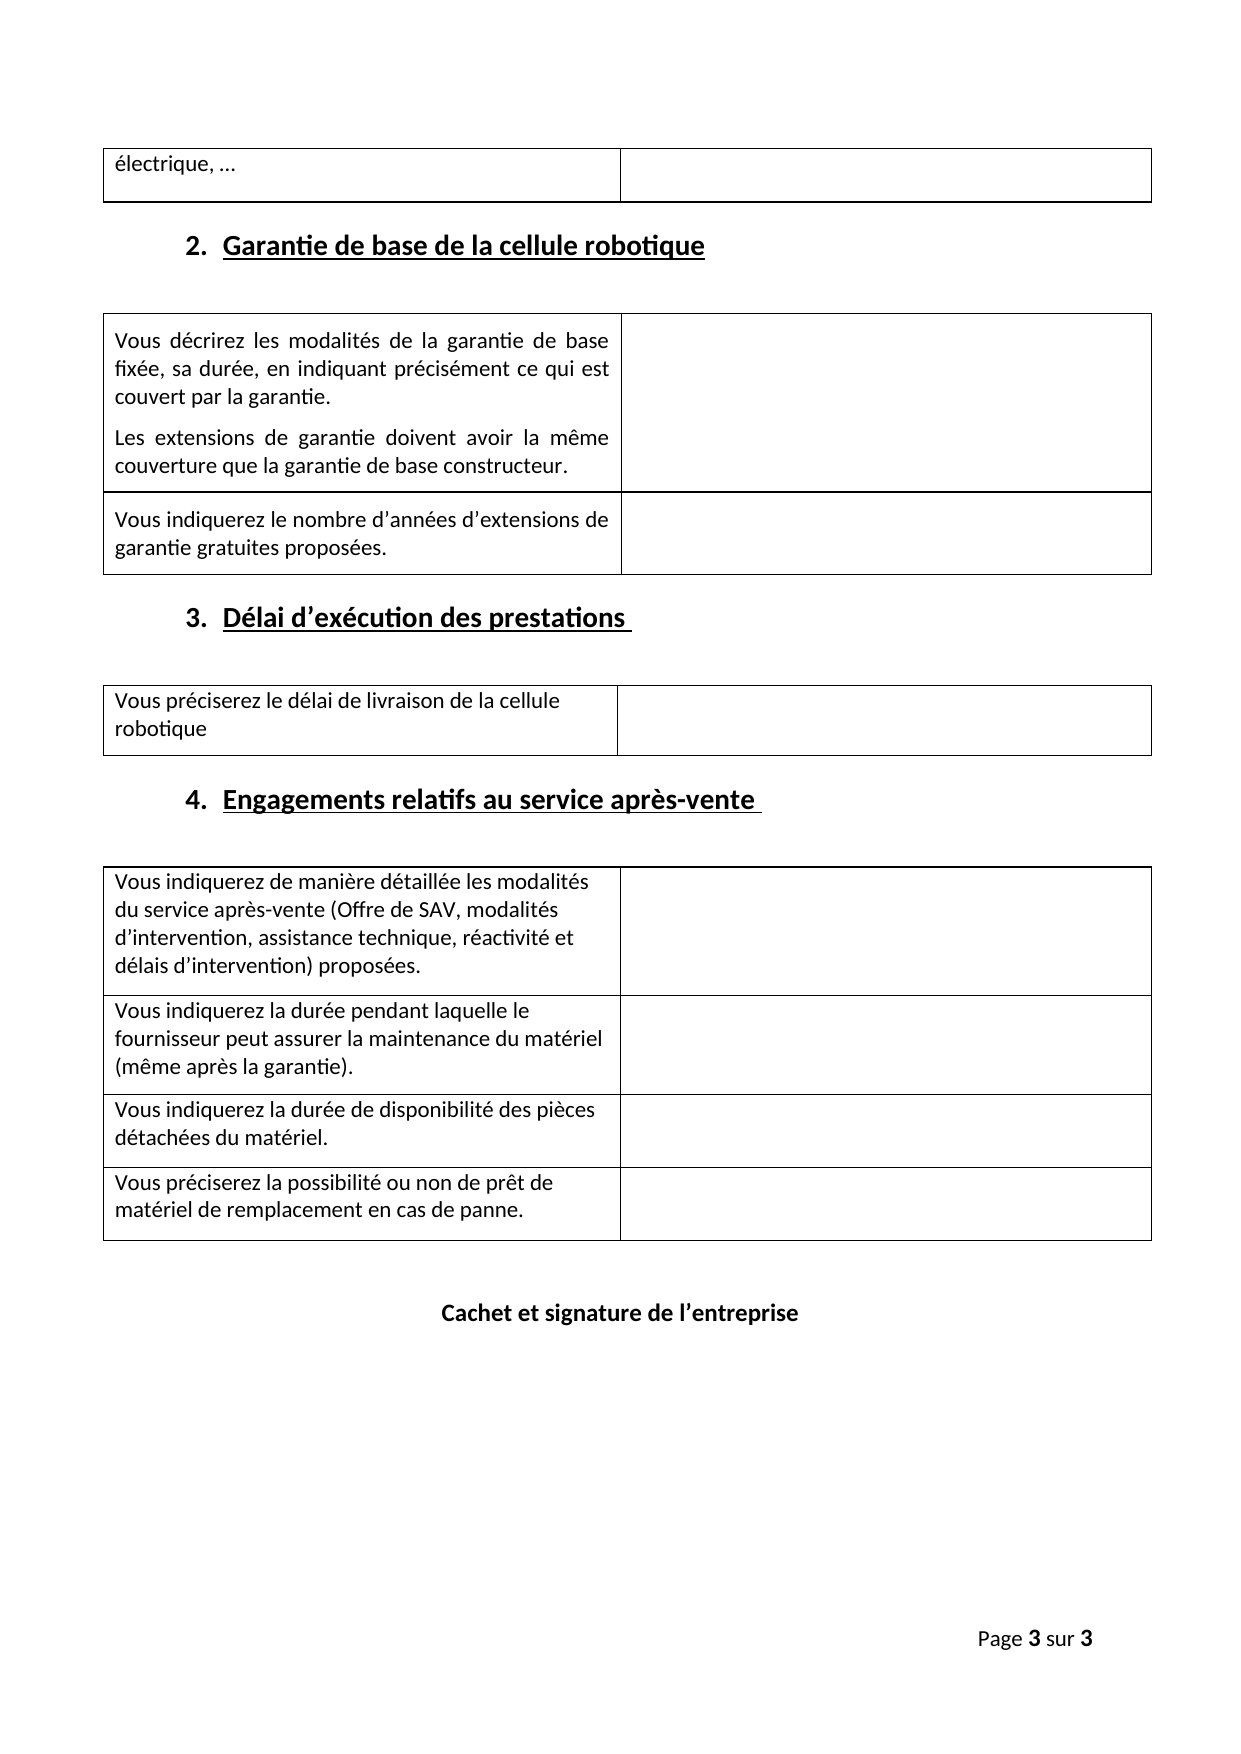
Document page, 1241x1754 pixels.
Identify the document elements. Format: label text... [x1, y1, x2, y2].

table_cell Vous indiquerez la durée de disponibilité des pièces détachées du matériel. [104, 1095, 620, 1167]
table_cell [622, 493, 1151, 573]
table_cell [104, 149, 620, 201]
table_cell [621, 1095, 1151, 1167]
table_header [622, 314, 1151, 491]
table_cell [621, 149, 1151, 201]
table_cell [621, 1168, 1151, 1240]
table_cell [621, 996, 1151, 1094]
text Cachet et signature de l’entreprise [148, 1297, 1093, 1328]
table_header Vous préciserez le délai de livraison de la cellule robotique [104, 686, 617, 755]
table_header Vous décrirez les modalités de la garantie de base fixée, sa durée, en indiquant précisément ce qui est couvert par la garantie. Les extensions de garantie doivent avoir la même couverture que la garantie de base constructeur. [104, 314, 621, 491]
table_header [618, 686, 1151, 755]
table_header Vous indiquerez de manière détaillée les modalités du service après-vente (Offre de SAV, modalités d’intervention, assistance technique, réactivité et délais d’intervention) proposées. [104, 868, 620, 995]
table_cell Vous indiquerez la durée pendant laquelle le fournisseur peut assurer la maintenance du matériel (même après la garantie). [104, 996, 620, 1094]
table_header [621, 868, 1151, 995]
table_cell Vous indiquerez le nombre d’années d’extensions de garantie gratuites proposées. [104, 493, 621, 573]
subtitle Délai d’exécution des prestations [185, 599, 1093, 635]
subtitle Garantie de base de la cellule robotique [185, 227, 1093, 263]
table_cell Vous préciserez la possibilité ou non de prêt de matériel de remplacement en cas de panne. [104, 1168, 620, 1240]
subtitle Engagements relatifs au service après-vente [185, 781, 1093, 817]
